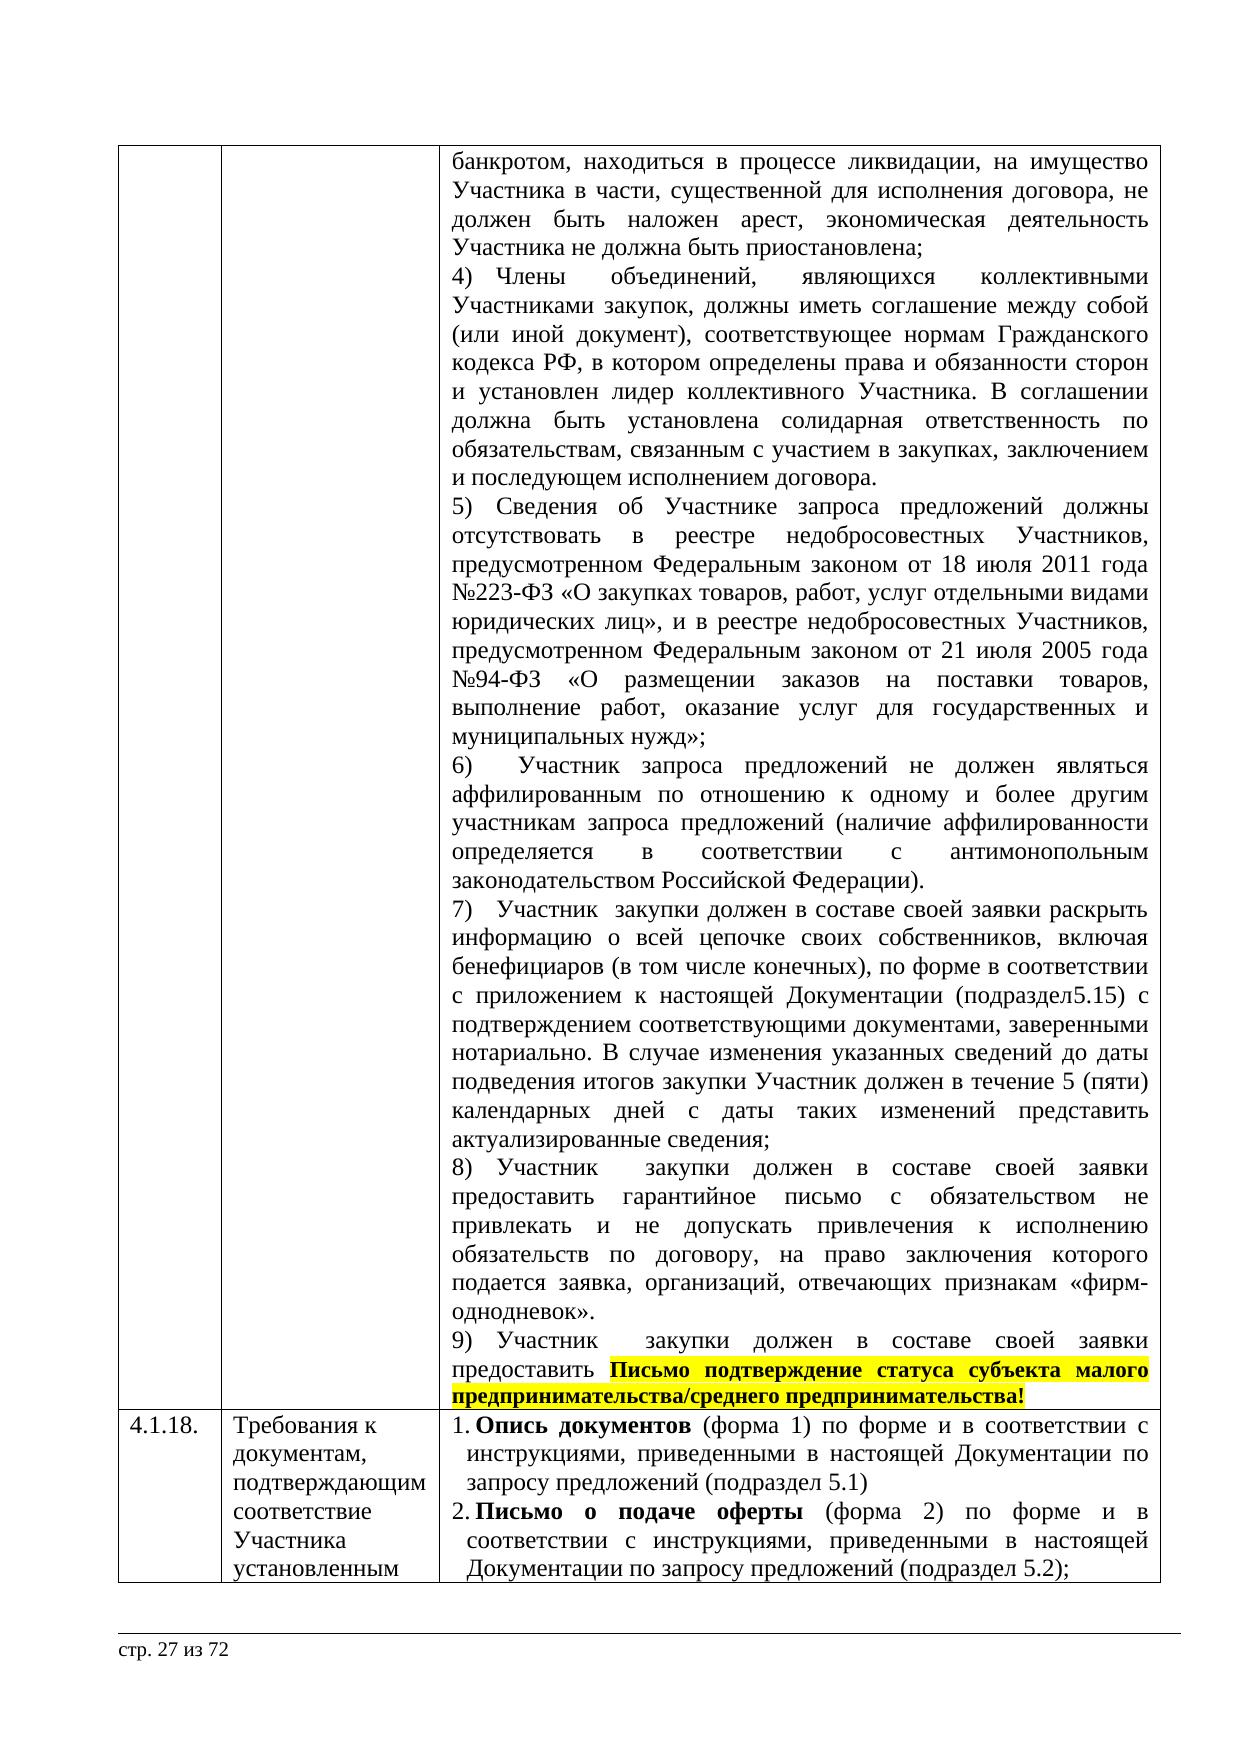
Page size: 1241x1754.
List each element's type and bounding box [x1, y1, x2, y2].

table_cell [440, 146, 1160, 1409]
table_cell [119, 146, 221, 1409]
table_cell [222, 1410, 439, 1582]
table_cell [222, 146, 439, 1409]
table_cell [119, 1410, 221, 1582]
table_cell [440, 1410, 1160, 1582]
